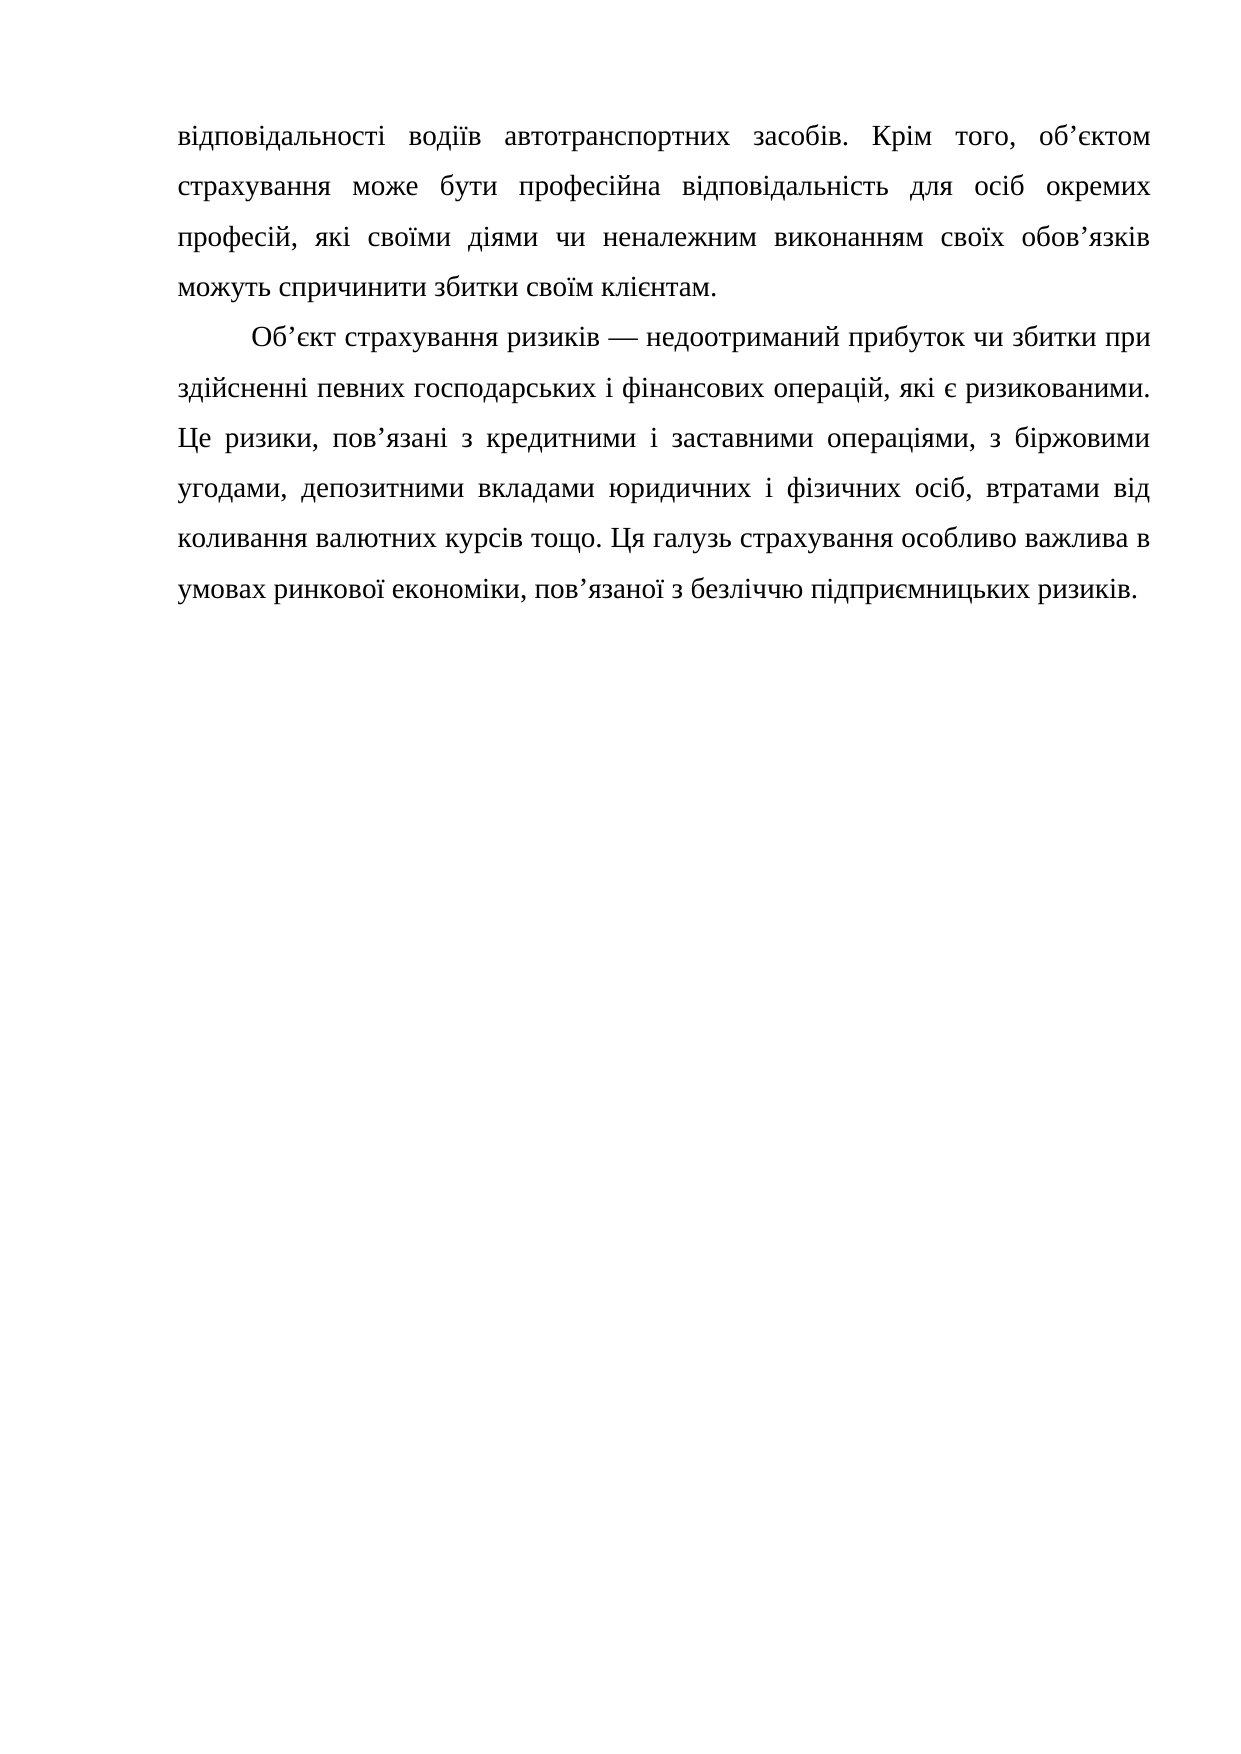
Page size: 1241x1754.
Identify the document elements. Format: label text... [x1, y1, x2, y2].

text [177, 118, 1152, 303]
text Об’єкт страхування ризиків — недоотриманий прибуток чи збитки при здійсненні певних господарських і фінансових операцій, які є ризикованими. Це ризики, пов’язані з кредитними і заставними операціями, з біржовими угодами, депозитними вкладами юридичних і фізичних осіб, втратами від коливання валютних курсів тощо. Ця галузь страхування особливо важлива в умовах ринкової економіки, пов’язаної з безліччю підприємницьких ризиків. [177, 319, 1152, 604]
